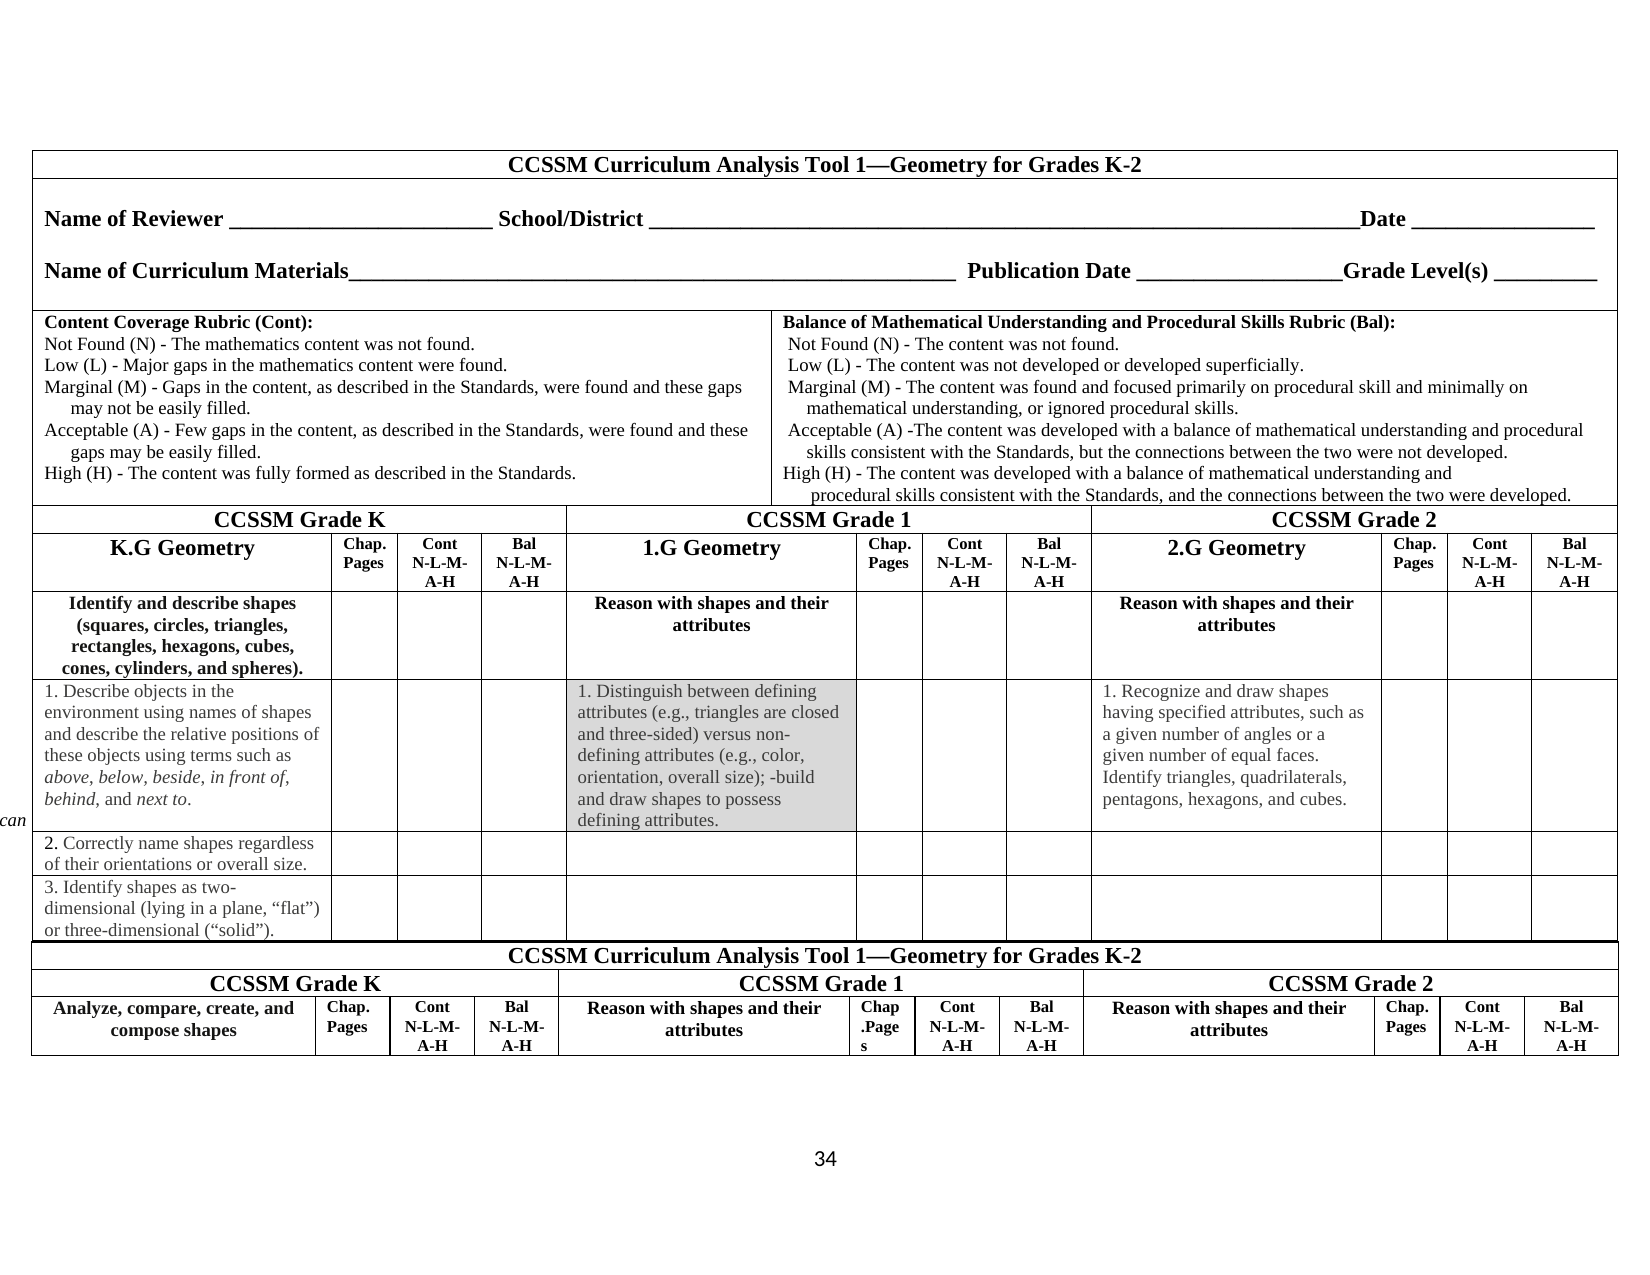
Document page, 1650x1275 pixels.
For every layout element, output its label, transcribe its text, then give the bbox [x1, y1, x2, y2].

table_cell Cont N-L-M- A-H [916, 997, 999, 1055]
table_cell Bal N-L-M- A-H [1000, 997, 1083, 1055]
table_cell [332, 680, 397, 831]
table_cell Reason with shapes and their attributes [1084, 997, 1374, 1055]
table_cell [923, 680, 1006, 831]
table_cell [482, 832, 566, 875]
table_cell CCSSM Grade 1 [559, 970, 1083, 996]
table_cell Bal N-L-M- A-H [1007, 534, 1091, 591]
table_cell 3. Identify shapes as two-dimensional (lying in a plane, “flat”) or three-dimensional (“solid”). [33, 876, 331, 940]
table_cell [1448, 876, 1531, 940]
table_cell [567, 832, 856, 875]
table_cell [482, 876, 566, 940]
table_cell Identify and describe shapes (squares, circles, triangles, rectangles, hexagons, cubes, cones, cylinders, and spheres). [33, 592, 331, 678]
table_cell [1007, 592, 1091, 678]
table_cell [857, 680, 922, 831]
table_cell CCSSM Grade K [33, 506, 566, 533]
table_cell Analyze, compare, create, and compose shapes [32, 997, 315, 1055]
table_cell [1532, 832, 1617, 875]
table_cell [567, 876, 856, 940]
table_cell 2. Correctly name shapes regardless of their orientations or overall size. [33, 832, 331, 875]
table_cell [1382, 832, 1447, 875]
table_cell Cont N-L-M- A-H [1448, 534, 1531, 591]
table_cell [398, 592, 481, 678]
table_cell 1. Recognize and draw shapes having specified attributes, such as a given number of angles or a given number of equal faces. Identify triangles, quadrilaterals, pentagons, hexagons, and cubes. [1092, 680, 1381, 831]
table_cell [1532, 680, 1617, 831]
table_cell CCSSM Grade K [32, 970, 558, 996]
table_header CCSSM Curriculum Analysis Tool 1—Geometry for Grades K-2 [33, 151, 1617, 177]
table_cell CCSSM Grade 2 [1092, 506, 1617, 533]
table_cell Chap.Pages [1382, 534, 1447, 591]
table_cell [857, 832, 922, 875]
table_cell [1382, 592, 1447, 678]
table_cell [332, 876, 397, 940]
table_cell [923, 592, 1006, 678]
table_cell Bal N-L-M- A-H [475, 997, 558, 1055]
table_cell CCSSM Grade 1 [567, 506, 1091, 533]
table_cell Bal N-L-M- A-H [1532, 534, 1617, 591]
table_cell Reason with shapes and their attributes [567, 592, 856, 678]
table_cell Reason with shapes and their attributes [1092, 592, 1381, 678]
table_cell [1448, 592, 1531, 678]
table_cell [1382, 680, 1447, 831]
table_cell [1448, 680, 1531, 831]
table_cell Cont N-L-M- A-H [923, 534, 1006, 591]
table_cell [332, 832, 397, 875]
table_cell [482, 592, 566, 678]
table_cell [332, 592, 397, 678]
table_cell [1092, 832, 1381, 875]
table_cell [857, 592, 922, 678]
table_cell 1. Describe objects in the environment using names of shapes and describe the relative positions of these objects using terms such as above, below, beside, in front of, behind, and next to. can [33, 680, 331, 831]
table_cell [398, 832, 481, 875]
table_cell [923, 876, 1006, 940]
table_cell Reason with shapes and their attributes [559, 997, 849, 1055]
table_cell Chap.Pages [850, 997, 914, 1055]
table_cell [1448, 832, 1531, 875]
table_cell Bal N-L-M- A-H [1525, 997, 1618, 1055]
table_cell Content Coverage Rubric (Cont): Not Found (N) - The mathematics content was not found. Low (L) - Major gaps in the mathematics content were found. Marginal (M) - Gaps in the content, as described in the Standards, were found and these gaps may not be easily filled. Acceptable (A) - Few gaps in the content, as described in the Standards, were found and these gaps may be easily filled. High (H) - The content was fully formed as described in the Standards. [33, 311, 771, 505]
table_cell [1007, 680, 1091, 831]
table_cell Balance of Mathematical Understanding and Procedural Skills Rubric (Bal): Not Found (N) - The content was not found. Low (L) - The content was not developed or developed superficially. Marginal (M) - The content was found and focused primarily on procedural skill and minimally on mathematical understanding, or ignored procedural skills. Acceptable (A) -The content was developed with a balance of mathematical understanding and procedural skills consistent with the Standards, but the connections between the two were not developed. High (H) - The content was developed with a balance of mathematical understanding and procedural skills consistent with the Standards, and the connections between the two were developed. [772, 311, 1617, 505]
table_cell [482, 680, 566, 831]
table_cell 2.G Geometry [1092, 534, 1381, 591]
table_cell [398, 680, 481, 831]
table_cell Chap.Pages [1375, 997, 1439, 1055]
table_cell Cont N-L-M- A-H [1441, 997, 1524, 1055]
table_cell 1. Distinguish between defining attributes (e.g., triangles are closed and three-sided) versus non-defining attributes (e.g., color, orientation, overall size); -build and draw shapes to possess defining attributes. [567, 680, 856, 831]
table_cell CCSSM Grade 2 [1084, 970, 1618, 996]
table_cell Cont N-L-M- A-H [398, 534, 481, 591]
table_cell [857, 876, 922, 940]
table_cell [1532, 592, 1617, 678]
table_cell Chap.Pages [857, 534, 922, 591]
table_cell [1007, 876, 1091, 940]
table_cell [1382, 876, 1447, 940]
table_cell [1532, 876, 1617, 940]
table_cell [398, 876, 481, 940]
table_cell [1007, 832, 1091, 875]
table_cell [923, 832, 1006, 875]
table_cell Name of Reviewer _______________________ School/District ______________________________________________________________Date ________________ Name of Curriculum Materials_____________________________________________________ Publication Date __________________Grade Level(s) _________ [33, 179, 1617, 310]
table_cell Chap.Pages [316, 997, 389, 1055]
table_cell 1.G Geometry [567, 534, 856, 591]
table_cell Bal N-L-M- A-H [482, 534, 566, 591]
table_cell K.G Geometry [33, 534, 331, 591]
table_cell [1092, 876, 1381, 940]
table_header CCSSM Curriculum Analysis Tool 1—Geometry for Grades K-2 [32, 943, 1618, 969]
table_cell Chap.Pages [332, 534, 397, 591]
table_cell Cont N-L-M- A-H [391, 997, 474, 1055]
